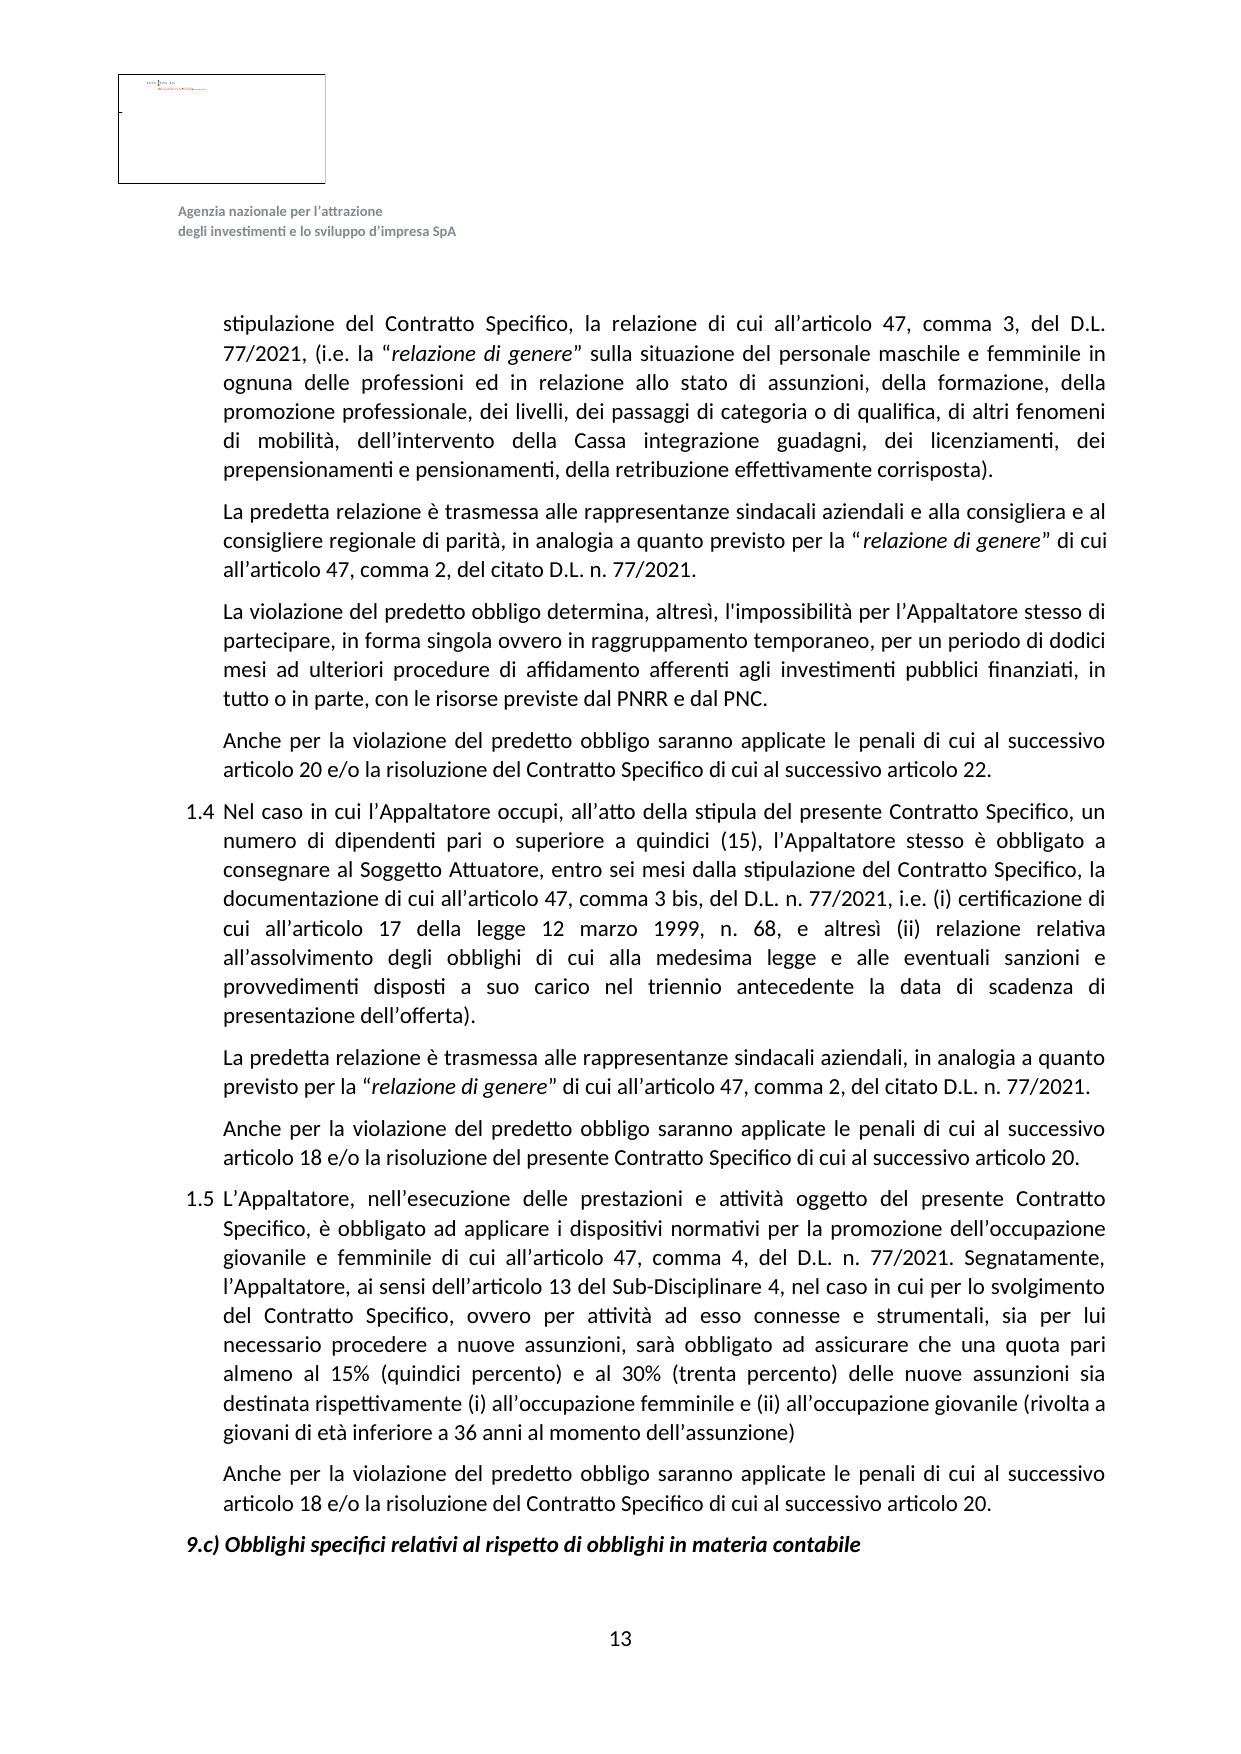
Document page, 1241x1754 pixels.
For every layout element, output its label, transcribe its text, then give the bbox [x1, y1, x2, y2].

list Anche per la violazione del predetto obbligo saranno applicate le penali di cui al successivo articolo 18 e/o la risoluzione del presente Contratto Specifico di cui al successivo articolo 20. [223, 1113, 1107, 1171]
list La predetta relazione è trasmessa alle rappresentanze sindacali aziendali e alla consigliera e al consigliere regionale di parità, in analogia a quanto previsto per la “relazione di genere” di cui all’articolo 47, comma 2, del citato D.L. n. 77/2021. [223, 496, 1107, 583]
list 9.c) Obblighi specifici relativi al rispetto di obblighi in materia contabile [185, 1529, 1107, 1558]
list La violazione del predetto obbligo determina, altresì, l'impossibilità per l’Appaltatore stesso di partecipare, in forma singola ovvero in raggruppamento temporaneo, per un periodo di dodici mesi ad ulteriori procedure di affidamento afferenti agli investimenti pubblici finanziati, in tutto o in parte, con le risorse previste dal PNRR e dal PNC. [223, 596, 1107, 713]
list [185, 308, 1107, 483]
list Anche per la violazione del predetto obbligo saranno applicate le penali di cui al successivo articolo 18 e/o la risoluzione del Contratto Specifico di cui al successivo articolo 20. [223, 1458, 1107, 1517]
list L’Appaltatore, nell’esecuzione delle prestazioni e attività oggetto del presente Contratto Specifico, è obbligato ad applicare i dispositivi normativi per la promozione dell’occupazione giovanile e femminile di cui all’articolo 47, comma 4, del D.L. n. 77/2021. Segnatamente, l’Appaltatore, ai sensi dell’articolo 13 del Sub-Disciplinare 4, nel caso in cui per lo svolgimento del Contratto Specifico, ovvero per attività ad esso connesse e strumentali, sia per lui necessario procedere a nuove assunzioni, sarà obbligato ad assicurare che una quota pari almeno al 15% (quindici percento) e al 30% (trenta percento) delle nuove assunzioni sia destinata rispettivamente (i) all’occupazione femminile e (ii) all’occupazione giovanile (rivolta a giovani di età inferiore a 36 anni al momento dell’assunzione) [185, 1183, 1107, 1446]
list La predetta relazione è trasmessa alle rappresentanze sindacali aziendali, in analogia a quanto previsto per la “relazione di genere” di cui all’articolo 47, comma 2, del citato D.L. n. 77/2021. [223, 1042, 1107, 1100]
list Anche per la violazione del predetto obbligo saranno applicate le penali di cui al successivo articolo 20 e/o la risoluzione del Contratto Specifico di cui al successivo articolo 22. [223, 725, 1107, 783]
list Nel caso in cui l’Appaltatore occupi, all’atto della stipula del presente Contratto Specifico, un numero di dipendenti pari o superiore a quindici (15), l’Appaltatore stesso è obbligato a consegnare al Soggetto Attuatore, entro sei mesi dalla stipulazione del Contratto Specifico, la documentazione di cui all’articolo 47, comma 3 bis, del D.L. n. 77/2021, i.e. (i) certificazione di cui all’articolo 17 della legge 12 marzo 1999, n. 68, e altresì (ii) relazione relativa all’assolvimento degli obblighi di cui alla medesima legge e alle eventuali sanzioni e provvedimenti disposti a suo carico nel triennio antecedente la data di scadenza di presentazione dell’offerta). [185, 796, 1107, 1029]
